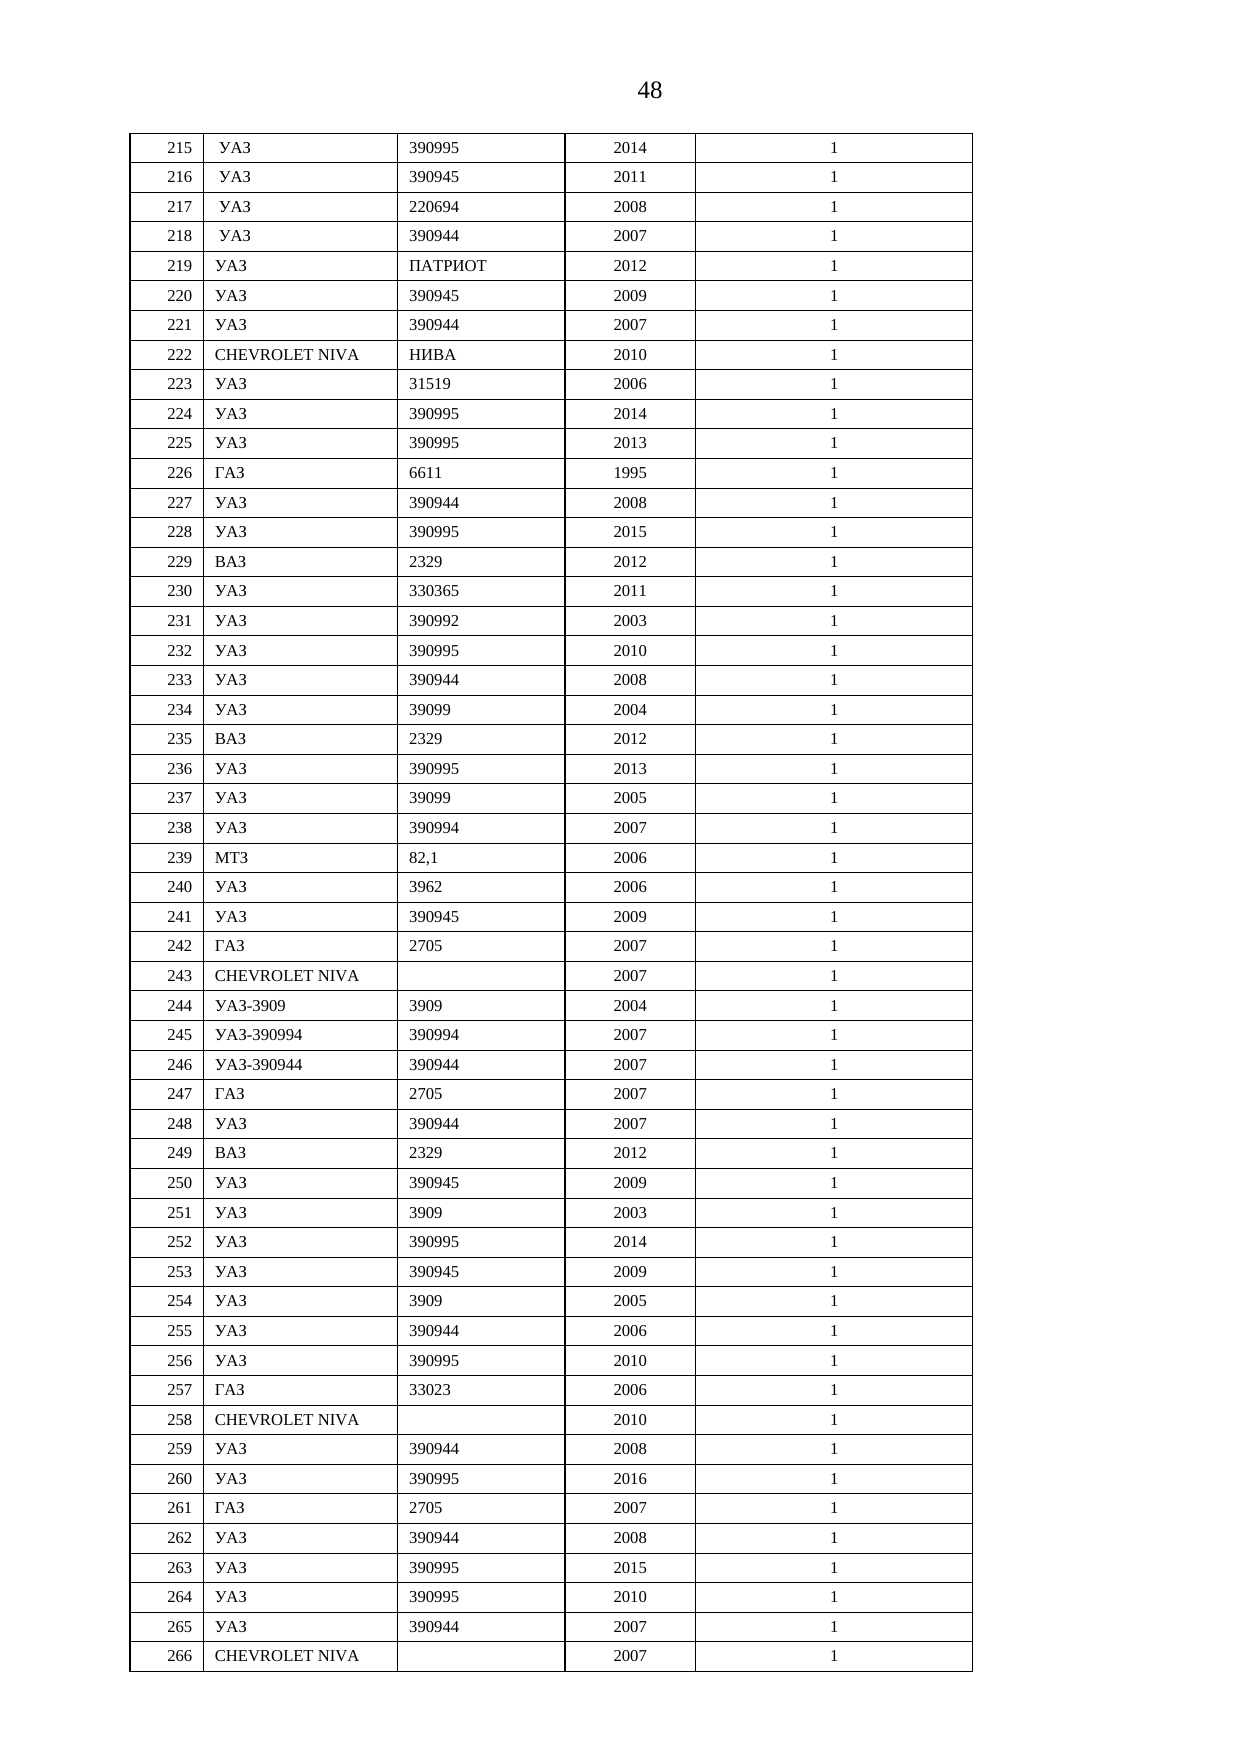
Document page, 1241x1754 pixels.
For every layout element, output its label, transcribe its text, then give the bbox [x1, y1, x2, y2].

table_cell УАЗ [204, 370, 397, 399]
table_cell 255 [131, 1317, 203, 1345]
table_cell 39099 [398, 784, 564, 813]
table_cell 1 [696, 1376, 972, 1404]
table_cell 259 [131, 1435, 203, 1464]
table_cell 390995 [398, 400, 564, 428]
table_cell 1 [696, 1406, 972, 1434]
table_cell 390944 [398, 1110, 564, 1138]
table_cell УАЗ [204, 134, 397, 162]
table_cell 2013 [566, 755, 695, 783]
table_cell 227 [131, 489, 203, 517]
table_cell 2014 [566, 1228, 695, 1257]
table_cell 390945 [398, 163, 564, 192]
table_cell [398, 1406, 564, 1434]
table_cell УАЗ [204, 903, 397, 931]
table_cell 390995 [398, 1465, 564, 1493]
table_cell 257 [131, 1376, 203, 1404]
table_cell 248 [131, 1110, 203, 1138]
table_cell 229 [131, 548, 203, 576]
table_cell 1 [696, 1465, 972, 1493]
table_cell 218 [131, 222, 203, 251]
table_cell 2006 [566, 370, 695, 399]
table_cell 2009 [566, 1169, 695, 1197]
table_cell ГАЗ [204, 1376, 397, 1404]
table_cell 390944 [398, 1051, 564, 1079]
table_cell 2007 [566, 222, 695, 251]
table_cell 390995 [398, 429, 564, 458]
table_cell 2016 [566, 1465, 695, 1493]
table_cell 390994 [398, 814, 564, 842]
table_cell УАЗ [204, 1199, 397, 1227]
table_cell 225 [131, 429, 203, 458]
table_cell 1 [696, 607, 972, 635]
table_cell 2007 [566, 1080, 695, 1109]
table_cell УАЗ [204, 311, 397, 339]
table_cell 1 [696, 193, 972, 221]
table_cell 2329 [398, 725, 564, 754]
table_cell УАЗ [204, 193, 397, 221]
table_cell 3909 [398, 1199, 564, 1227]
table_cell 2013 [566, 429, 695, 458]
table_cell 1 [696, 1642, 972, 1671]
table_cell УАЗ [204, 1465, 397, 1493]
table_cell 1 [696, 1110, 972, 1138]
table_cell УАЗ [204, 873, 397, 902]
table_cell 2006 [566, 873, 695, 902]
table_cell 1 [696, 1613, 972, 1641]
table_cell 3909 [398, 1287, 564, 1316]
table_cell 1 [696, 1524, 972, 1552]
table_cell 1 [696, 1051, 972, 1079]
table_cell 220 [131, 281, 203, 310]
table_cell 234 [131, 696, 203, 724]
table_cell 2005 [566, 1287, 695, 1316]
table_cell 2003 [566, 607, 695, 635]
table_cell 238 [131, 814, 203, 842]
table_cell 1 [696, 1199, 972, 1227]
table_cell 263 [131, 1554, 203, 1582]
table_cell 2008 [566, 666, 695, 694]
table_cell 233 [131, 666, 203, 694]
table_cell 216 [131, 163, 203, 192]
table_cell 2012 [566, 548, 695, 576]
table_cell 390995 [398, 1583, 564, 1612]
table_cell 31519 [398, 370, 564, 399]
table_cell 1 [696, 459, 972, 487]
table_cell 2006 [566, 1317, 695, 1345]
table_cell 1 [696, 222, 972, 251]
table_cell 265 [131, 1613, 203, 1641]
table_cell 2014 [566, 400, 695, 428]
table_cell 2705 [398, 932, 564, 961]
table_cell 224 [131, 400, 203, 428]
table_cell 230 [131, 577, 203, 606]
table_cell 240 [131, 873, 203, 902]
table_cell 1 [696, 163, 972, 192]
table_cell 2329 [398, 548, 564, 576]
table_cell 2329 [398, 1139, 564, 1168]
table_cell УАЗ [204, 1613, 397, 1641]
table_cell 390944 [398, 1524, 564, 1552]
table_cell 1 [696, 844, 972, 872]
table_cell 390995 [398, 1228, 564, 1257]
table_cell УАЗ [204, 1524, 397, 1552]
table_cell 2004 [566, 696, 695, 724]
table_cell УАЗ [204, 1554, 397, 1582]
table_cell 254 [131, 1287, 203, 1316]
table_cell 1 [696, 1021, 972, 1049]
table_cell 2010 [566, 341, 695, 369]
table_cell УАЗ-390944 [204, 1051, 397, 1079]
table_cell 2004 [566, 991, 695, 1020]
table_cell 262 [131, 1524, 203, 1552]
table_cell 250 [131, 1169, 203, 1197]
table_cell 1 [696, 696, 972, 724]
table_cell 2007 [566, 1110, 695, 1138]
table_cell 223 [131, 370, 203, 399]
table_cell 390944 [398, 666, 564, 694]
table_cell 232 [131, 636, 203, 665]
table_cell УАЗ [204, 429, 397, 458]
table_cell 390995 [398, 134, 564, 162]
table_cell УАЗ [204, 636, 397, 665]
table_cell УАЗ [204, 252, 397, 280]
table_cell 2007 [566, 1613, 695, 1641]
table_cell 1 [696, 134, 972, 162]
table_cell УАЗ [204, 1169, 397, 1197]
table_cell 3909 [398, 991, 564, 1020]
table_cell МТЗ [204, 844, 397, 872]
table_cell УАЗ [204, 1583, 397, 1612]
table_cell 1 [696, 1554, 972, 1582]
table_cell 2006 [566, 844, 695, 872]
table_cell 1 [696, 636, 972, 665]
table_cell 239 [131, 844, 203, 872]
table_cell 390944 [398, 1435, 564, 1464]
table_cell 1995 [566, 459, 695, 487]
table_cell 82,1 [398, 844, 564, 872]
table_cell 2705 [398, 1080, 564, 1109]
table_cell 2009 [566, 903, 695, 931]
table_cell 1 [696, 784, 972, 813]
table_cell 231 [131, 607, 203, 635]
table_cell 235 [131, 725, 203, 754]
table_cell 390944 [398, 311, 564, 339]
table_cell 2705 [398, 1494, 564, 1523]
table_cell 33023 [398, 1376, 564, 1404]
table_cell 2009 [566, 281, 695, 310]
table_cell 2011 [566, 577, 695, 606]
table_cell УАЗ [204, 1287, 397, 1316]
table_cell 1 [696, 666, 972, 694]
table_cell 228 [131, 518, 203, 547]
table_cell УАЗ [204, 1110, 397, 1138]
table_cell 236 [131, 755, 203, 783]
table_cell ГАЗ [204, 1494, 397, 1523]
table_cell УАЗ [204, 222, 397, 251]
table_cell 258 [131, 1406, 203, 1434]
table_cell 2014 [566, 134, 695, 162]
table_cell 251 [131, 1199, 203, 1227]
table_cell 1 [696, 1583, 972, 1612]
table_cell [398, 962, 564, 990]
table_cell 390995 [398, 1554, 564, 1582]
table_cell 390945 [398, 1258, 564, 1286]
table_cell 1 [696, 932, 972, 961]
table_cell 1 [696, 341, 972, 369]
table_cell 2007 [566, 1021, 695, 1049]
table_cell 215 [131, 134, 203, 162]
table_cell 2010 [566, 1346, 695, 1375]
table_cell 1 [696, 725, 972, 754]
table_cell 390944 [398, 222, 564, 251]
table_cell 1 [696, 1228, 972, 1257]
table_cell 2010 [566, 1406, 695, 1434]
table_cell 1 [696, 518, 972, 547]
table_cell 1 [696, 1346, 972, 1375]
table_cell 244 [131, 991, 203, 1020]
table_cell 2008 [566, 1524, 695, 1552]
table_cell 264 [131, 1583, 203, 1612]
table_cell 1 [696, 1139, 972, 1168]
table_cell 1 [696, 252, 972, 280]
table_cell 3962 [398, 873, 564, 902]
table_cell CHEVROLET NIVA [204, 1642, 397, 1671]
table_cell УАЗ [204, 755, 397, 783]
table_cell ВАЗ [204, 548, 397, 576]
table_cell 1 [696, 1435, 972, 1464]
table_cell 1 [696, 489, 972, 517]
table_cell 2007 [566, 962, 695, 990]
table_cell 2010 [566, 1583, 695, 1612]
table_cell 390995 [398, 755, 564, 783]
table_cell 2005 [566, 784, 695, 813]
table_cell 242 [131, 932, 203, 961]
table_cell 1 [696, 903, 972, 931]
table_cell 2012 [566, 1139, 695, 1168]
table_cell 243 [131, 962, 203, 990]
table_cell 1 [696, 1494, 972, 1523]
table_cell 249 [131, 1139, 203, 1168]
table_cell УАЗ [204, 489, 397, 517]
table_cell УАЗ [204, 400, 397, 428]
table_cell УАЗ [204, 281, 397, 310]
table_cell 2009 [566, 1258, 695, 1286]
table_cell 1 [696, 991, 972, 1020]
table_cell ГАЗ [204, 1080, 397, 1109]
table_cell 1 [696, 814, 972, 842]
table_cell 252 [131, 1228, 203, 1257]
table_cell УАЗ [204, 518, 397, 547]
table_cell 253 [131, 1258, 203, 1286]
table_cell 1 [696, 400, 972, 428]
table_cell 1 [696, 548, 972, 576]
table_cell 390994 [398, 1021, 564, 1049]
table_cell 260 [131, 1465, 203, 1493]
table_cell ВАЗ [204, 725, 397, 754]
table_cell [398, 1642, 564, 1671]
table_cell УАЗ [204, 1258, 397, 1286]
table_cell 237 [131, 784, 203, 813]
table_cell 222 [131, 341, 203, 369]
table_cell 390944 [398, 1317, 564, 1345]
table_cell ГАЗ [204, 459, 397, 487]
table_cell 390944 [398, 1613, 564, 1641]
table_cell 256 [131, 1346, 203, 1375]
table_cell УАЗ [204, 1317, 397, 1345]
table_cell 1 [696, 962, 972, 990]
table_cell ГАЗ [204, 932, 397, 961]
table_cell 390945 [398, 903, 564, 931]
table_cell 390995 [398, 636, 564, 665]
table_cell 2012 [566, 252, 695, 280]
table_cell 220694 [398, 193, 564, 221]
table_cell ПАТРИОТ [398, 252, 564, 280]
table_cell 2015 [566, 518, 695, 547]
table_cell 390995 [398, 1346, 564, 1375]
table_cell 2006 [566, 1376, 695, 1404]
table_cell 246 [131, 1051, 203, 1079]
table_cell 2011 [566, 163, 695, 192]
table_cell CHEVROLET NIVA [204, 1406, 397, 1434]
table_cell 2012 [566, 725, 695, 754]
table_cell 330365 [398, 577, 564, 606]
table_cell 219 [131, 252, 203, 280]
table_cell УАЗ [204, 666, 397, 694]
table_cell 2007 [566, 1494, 695, 1523]
table_cell УАЗ [204, 1346, 397, 1375]
table_cell 2007 [566, 1642, 695, 1671]
table_cell УАЗ [204, 607, 397, 635]
table_cell УАЗ [204, 577, 397, 606]
table_cell 1 [696, 1080, 972, 1109]
table_cell 2007 [566, 814, 695, 842]
table_cell 1 [696, 1317, 972, 1345]
table_cell 390992 [398, 607, 564, 635]
table_cell 2008 [566, 489, 695, 517]
table_cell 1 [696, 755, 972, 783]
table_cell CHEVROLET NIVA [204, 341, 397, 369]
table_cell 261 [131, 1494, 203, 1523]
table_cell 1 [696, 1169, 972, 1197]
table_cell 390944 [398, 489, 564, 517]
table_cell 245 [131, 1021, 203, 1049]
table_cell 390945 [398, 1169, 564, 1197]
table_cell 241 [131, 903, 203, 931]
table_cell 2007 [566, 311, 695, 339]
table_cell 226 [131, 459, 203, 487]
table_cell 390995 [398, 518, 564, 547]
table_cell 2008 [566, 193, 695, 221]
table_cell CHEVROLET NIVA [204, 962, 397, 990]
table_cell 2007 [566, 932, 695, 961]
table_cell УАЗ [204, 1435, 397, 1464]
table_cell УАЗ [204, 1228, 397, 1257]
table_cell 6611 [398, 459, 564, 487]
table_cell 1 [696, 429, 972, 458]
table_cell 1 [696, 577, 972, 606]
table_cell НИВА [398, 341, 564, 369]
table_cell 217 [131, 193, 203, 221]
table_cell 1 [696, 1287, 972, 1316]
table_cell УАЗ [204, 814, 397, 842]
table_cell 247 [131, 1080, 203, 1109]
table_cell 1 [696, 281, 972, 310]
table_cell 2007 [566, 1051, 695, 1079]
table_cell 2003 [566, 1199, 695, 1227]
table_cell 2008 [566, 1435, 695, 1464]
table_cell УАЗ-390994 [204, 1021, 397, 1049]
table_cell 39099 [398, 696, 564, 724]
table_cell 1 [696, 370, 972, 399]
table_cell 2010 [566, 636, 695, 665]
table_cell УАЗ [204, 784, 397, 813]
table_cell 221 [131, 311, 203, 339]
table_cell УАЗ [204, 696, 397, 724]
table_cell 390945 [398, 281, 564, 310]
table_cell УАЗ-3909 [204, 991, 397, 1020]
table_cell 1 [696, 1258, 972, 1286]
table_cell 2015 [566, 1554, 695, 1582]
table_cell 1 [696, 311, 972, 339]
table_cell УАЗ [204, 163, 397, 192]
table_cell ВАЗ [204, 1139, 397, 1168]
table_cell 266 [131, 1642, 203, 1671]
table_cell 1 [696, 873, 972, 902]
